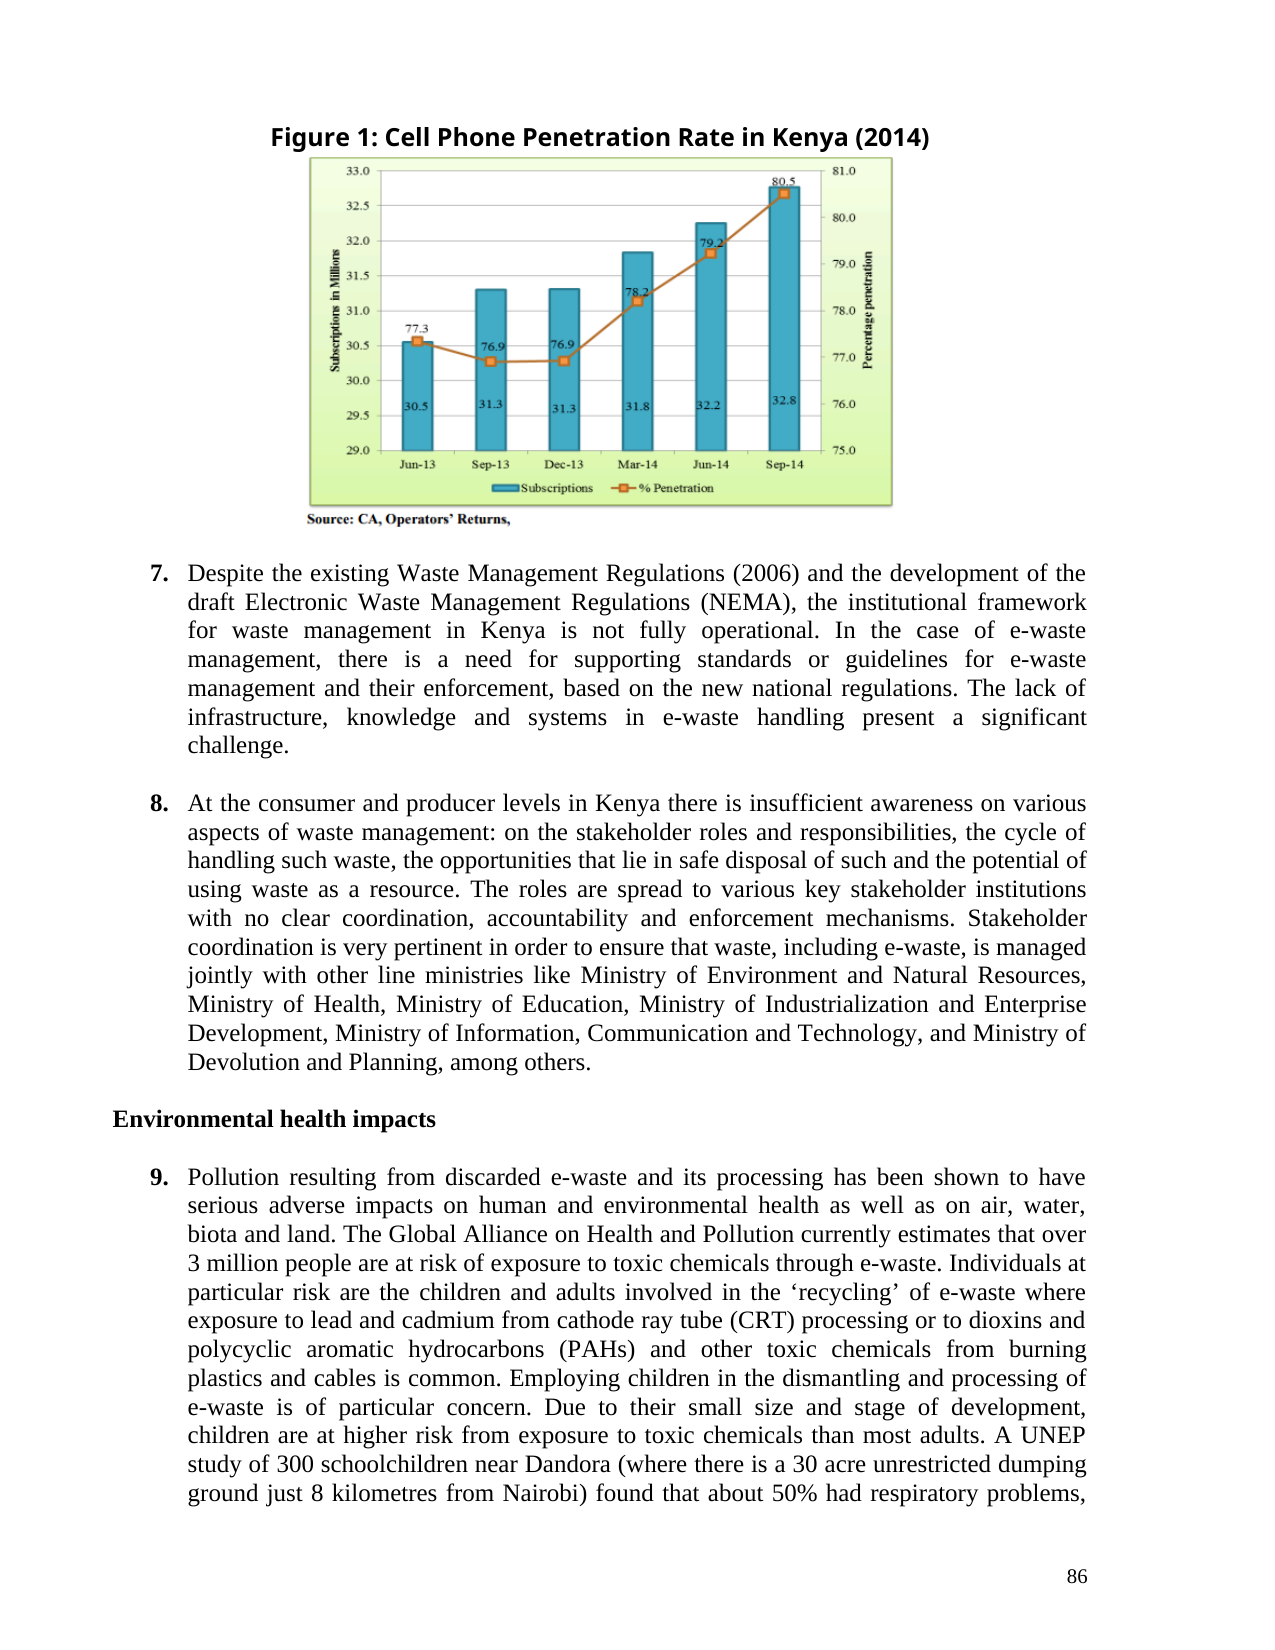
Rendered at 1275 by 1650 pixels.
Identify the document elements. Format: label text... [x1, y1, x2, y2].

text Figure 1: Cell Phone Penetration Rate in Kenya (2014) [112, 120, 1087, 154]
picture [305, 154, 895, 529]
list At the consumer and producer levels in Kenya there is insufficient awareness on various aspects of waste management: on the stakeholder roles and responsibilities, the cycle of handling such waste, the opportunities that lie in safe disposal of such and the potential of using waste as a resource. The roles are spread to various key stakeholder institutions with no clear coordination, accountability and enforcement mechanisms. Stakeholder coordination is very pertinent in order to ensure that waste, including e-waste, is managed jointly with other line ministries like Ministry of Environment and Natural Resources, Ministry of Health, Ministry of Education, Ministry of Industrialization and Enterprise Development, Ministry of Information, Communication and Technology, and Ministry of Devolution and Planning, among others. [150, 788, 1087, 1075]
list Despite the existing Waste Management Regulations (2006) and the development of the draft Electronic Waste Management Regulations (NEMA), the institutional framework for waste management in Kenya is not fully operational. In the case of e-waste management, there is a need for supporting standards or guidelines for e-waste management and their enforcement, based on the new national regulations. The lack of infrastructure, knowledge and systems in e-waste handling present a significant challenge. [150, 558, 1087, 759]
text Environmental health impacts [112, 1104, 1078, 1133]
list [150, 1162, 1087, 1507]
